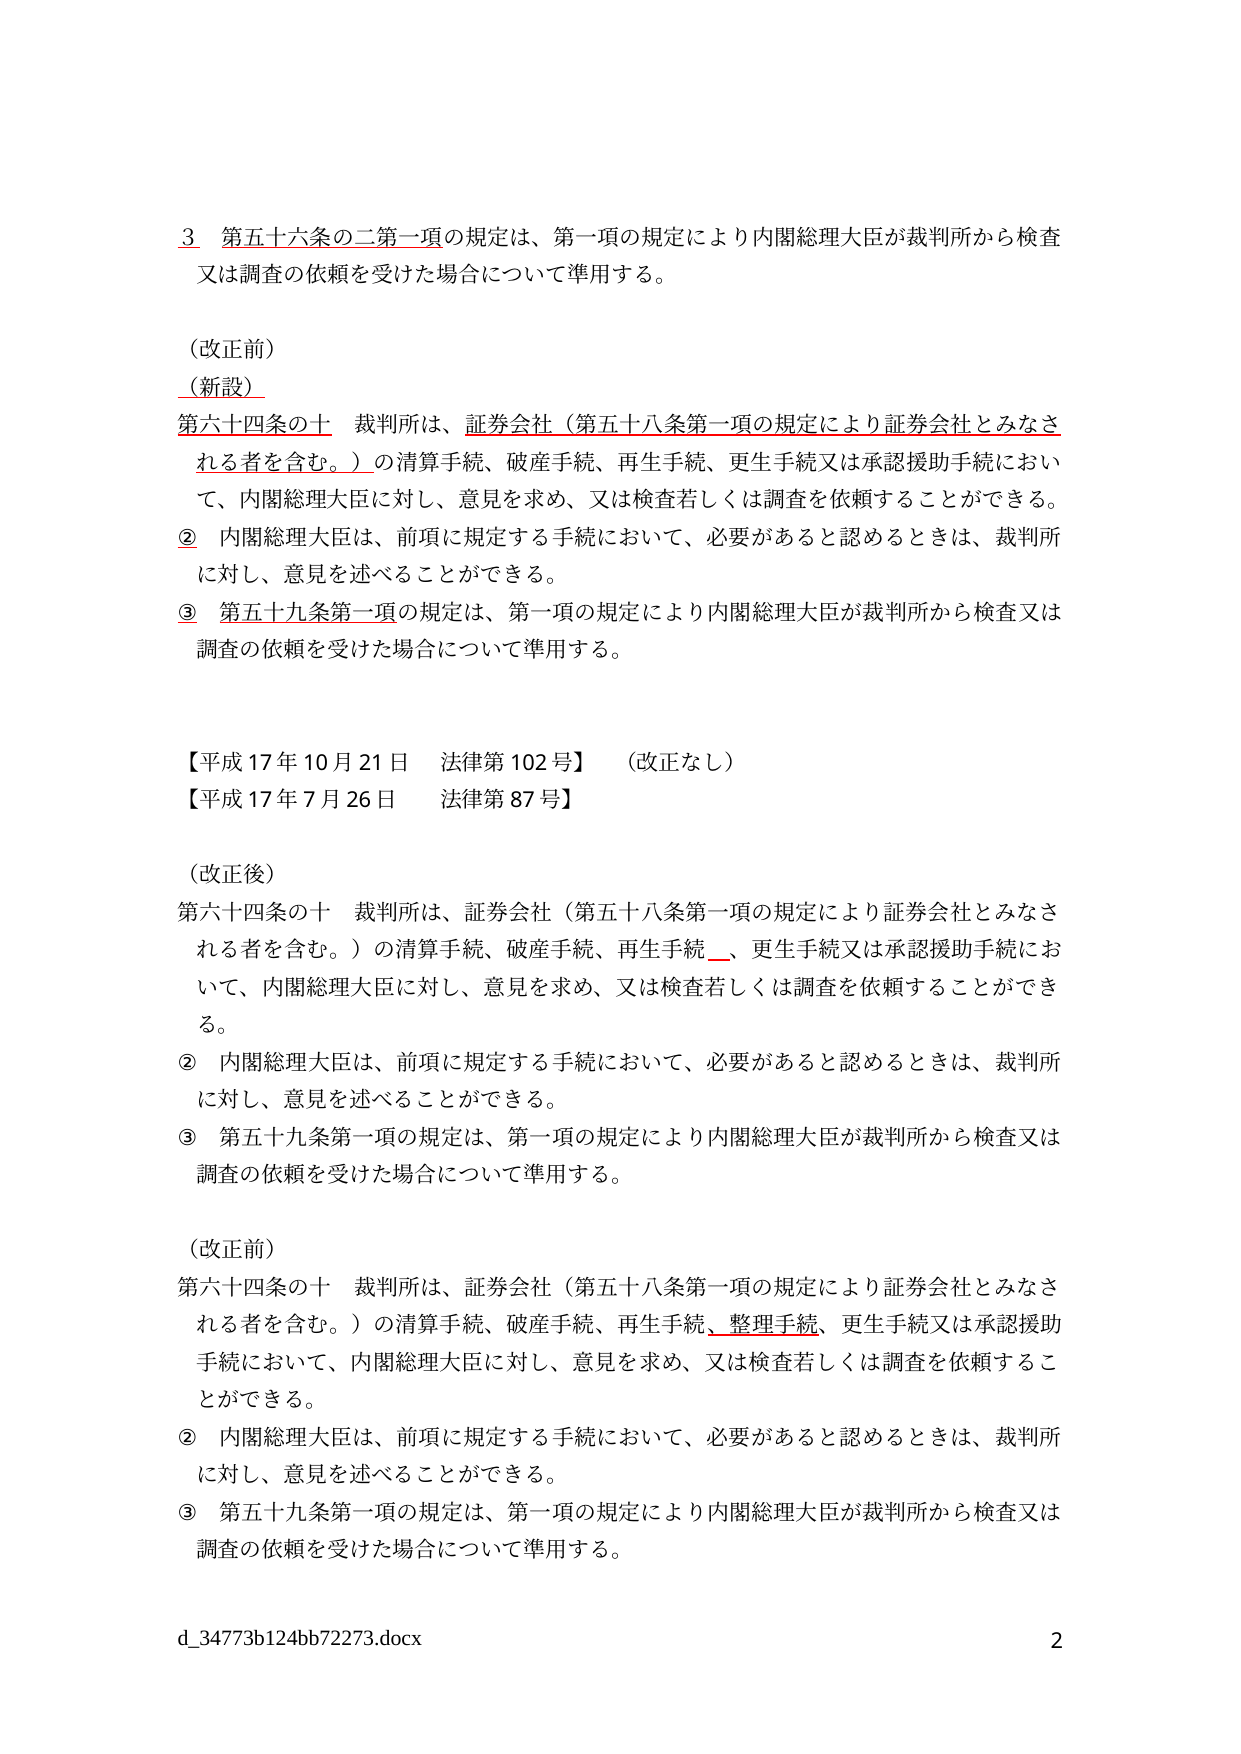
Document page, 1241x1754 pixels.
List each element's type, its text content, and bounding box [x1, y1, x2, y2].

text 第六十四条の十 裁判所は、証券会社（第五十八条第一項の規定により証券会社とみなされる者を含む。）の清算手続、破産手続、再生手続 、更生手続又は承認援助手続において、内閣総理大臣に対し、意見を求め、又は検査若しくは調査を依頼することができる。 [177, 892, 1063, 1042]
text （改正前） [177, 329, 1063, 367]
text ３ 第五十六条の二第一項の規定は、第一項の規定により内閣総理大臣が裁判所から検査又は調査の依頼を受けた場合について準用する。 [177, 217, 1063, 292]
text ② 内閣総理大臣は、前項に規定する手続において、必要があると認めるときは、裁判所に対し、意見を述べることができる。 [177, 1042, 1063, 1117]
text ② 内閣総理大臣は、前項に規定する手続において、必要があると認めるときは、裁判所に対し、意見を述べることができる。 [177, 517, 1063, 592]
text 【平成17年7月26日 法律第87号】 [177, 779, 1063, 817]
text 第六十四条の十 裁判所は、証券会社（第五十八条第一項の規定により証券会社とみなされる者を含む。）の清算手続、破産手続、再生手続、更生手続又は承認援助手続において、内閣総理大臣に対し、意見を求め、又は検査若しくは調査を依頼することができる。 [177, 404, 1063, 517]
text ② 内閣総理大臣は、前項に規定する手続において、必要があると認めるときは、裁判所に対し、意見を述べることができる。 [177, 1417, 1063, 1492]
text ③ 第五十九条第一項の規定は、第一項の規定により内閣総理大臣が裁判所から検査又は調査の依頼を受けた場合について準用する。 [177, 1117, 1063, 1192]
text 【平成17年10月21日 法律第102号】 （改正なし） [177, 742, 1063, 779]
text ③ 第五十九条第一項の規定は、第一項の規定により内閣総理大臣が裁判所から検査又は調査の依頼を受けた場合について準用する。 [177, 592, 1063, 667]
text 第六十四条の十 裁判所は、証券会社（第五十八条第一項の規定により証券会社とみなされる者を含む。）の清算手続、破産手続、再生手続、整理手続、更生手続又は承認援助手続において、内閣総理大臣に対し、意見を求め、又は検査若しくは調査を依頼することができる。 [177, 1267, 1063, 1417]
text ③ 第五十九条第一項の規定は、第一項の規定により内閣総理大臣が裁判所から検査又は調査の依頼を受けた場合について準用する。 [177, 1492, 1063, 1567]
text （新設） [177, 367, 1063, 404]
text （改正前） [177, 1229, 1063, 1267]
text （改正後） [177, 854, 1063, 892]
